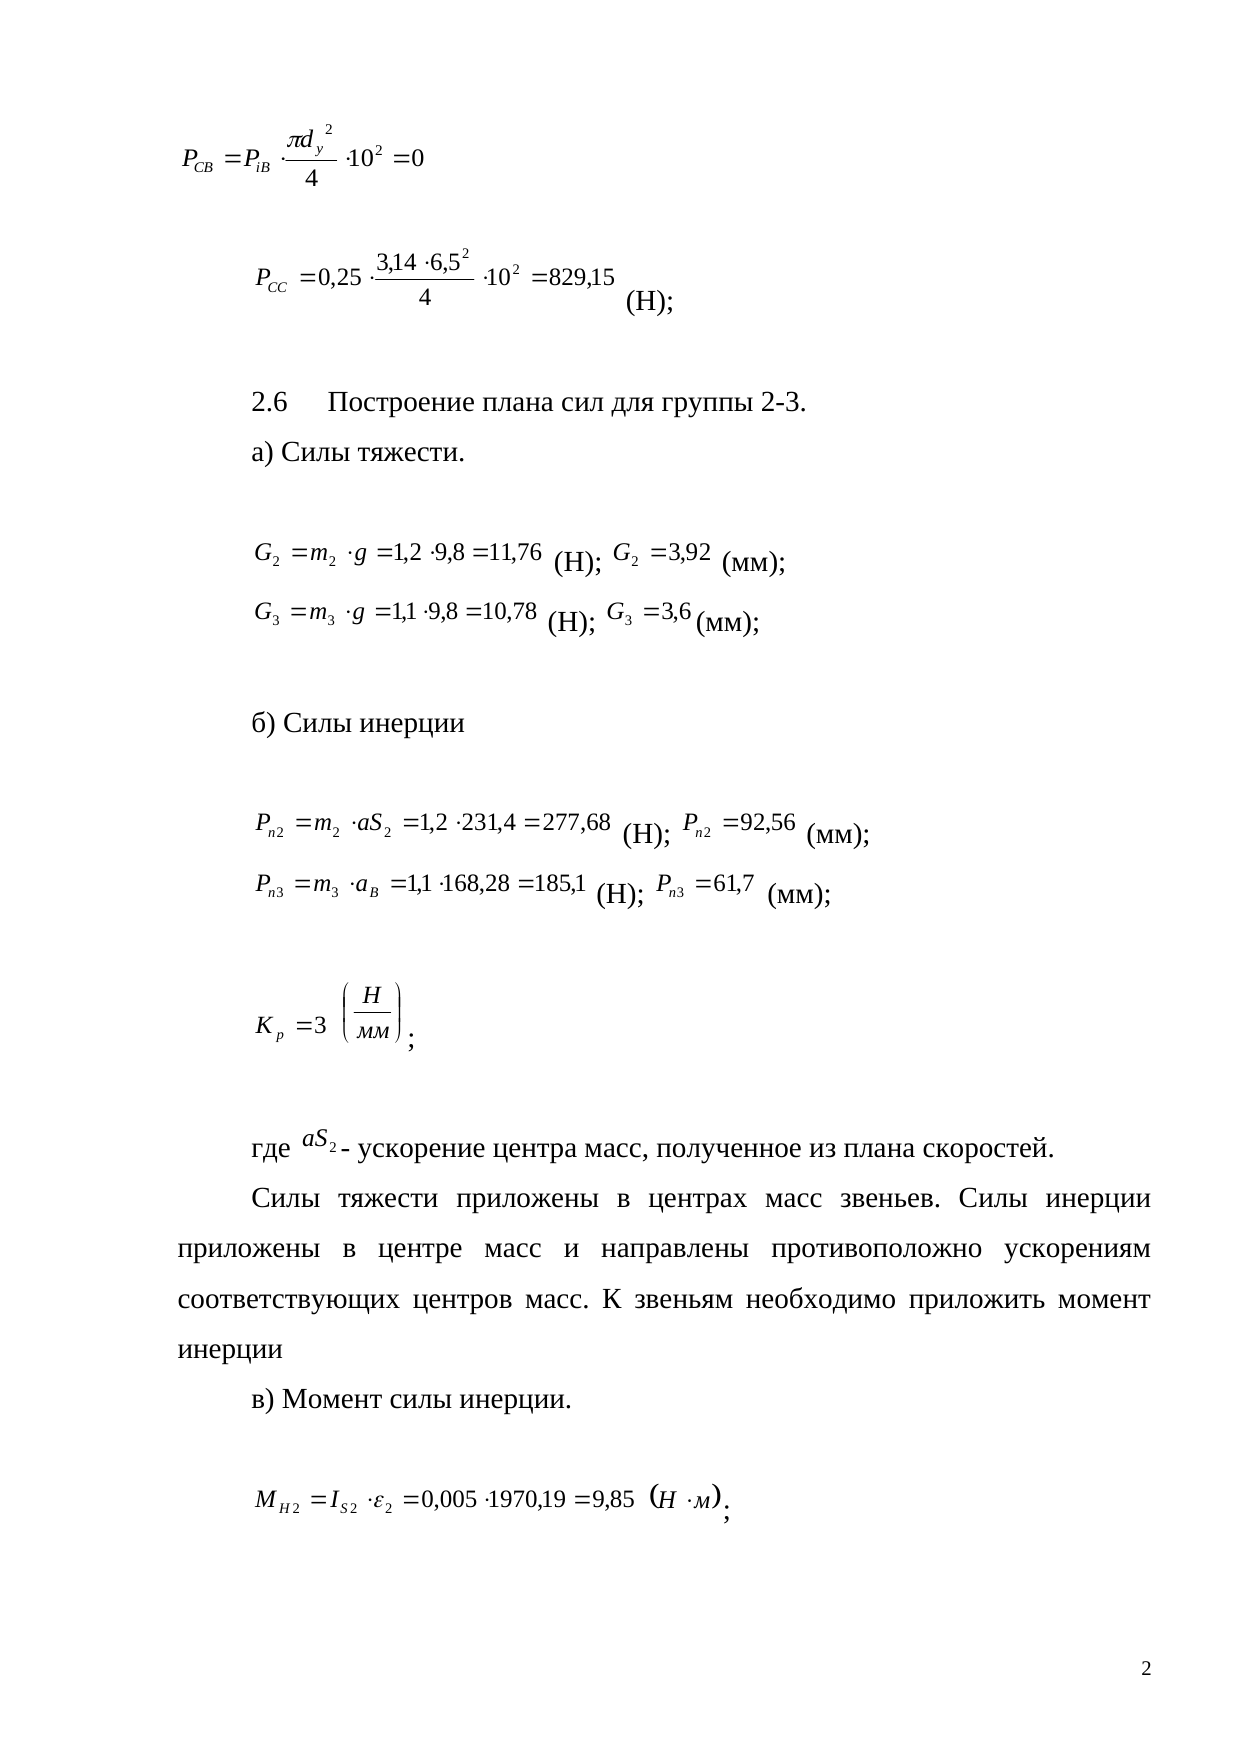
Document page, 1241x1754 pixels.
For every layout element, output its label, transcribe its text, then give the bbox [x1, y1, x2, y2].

text Силы тяжести приложены в центрах масс звеньев. Силы инерции приложены в центре масс и направлены противоположно ускорениям соответствующих центров масс. К звеньям необходимо приложить момент инерции [177, 1180, 1152, 1364]
text (Н); [177, 242, 1152, 317]
text б) Силы инерции [177, 705, 1152, 739]
text (Н); (мм); [177, 535, 1152, 577]
text (Н); (мм); [177, 594, 1152, 638]
text в) Момент силы инерции. [177, 1381, 1152, 1415]
text где - ускорение центра масс, полученное из плана скоростей. [177, 1121, 1152, 1163]
text (Н); (мм); [177, 866, 1152, 910]
text ; [177, 1482, 1152, 1526]
text (Н); (мм); [177, 806, 1152, 849]
text а) Силы тяжести. [177, 434, 1152, 468]
text ; [177, 977, 1152, 1054]
list Построение плана сил для группы 2-3. [177, 384, 1152, 418]
